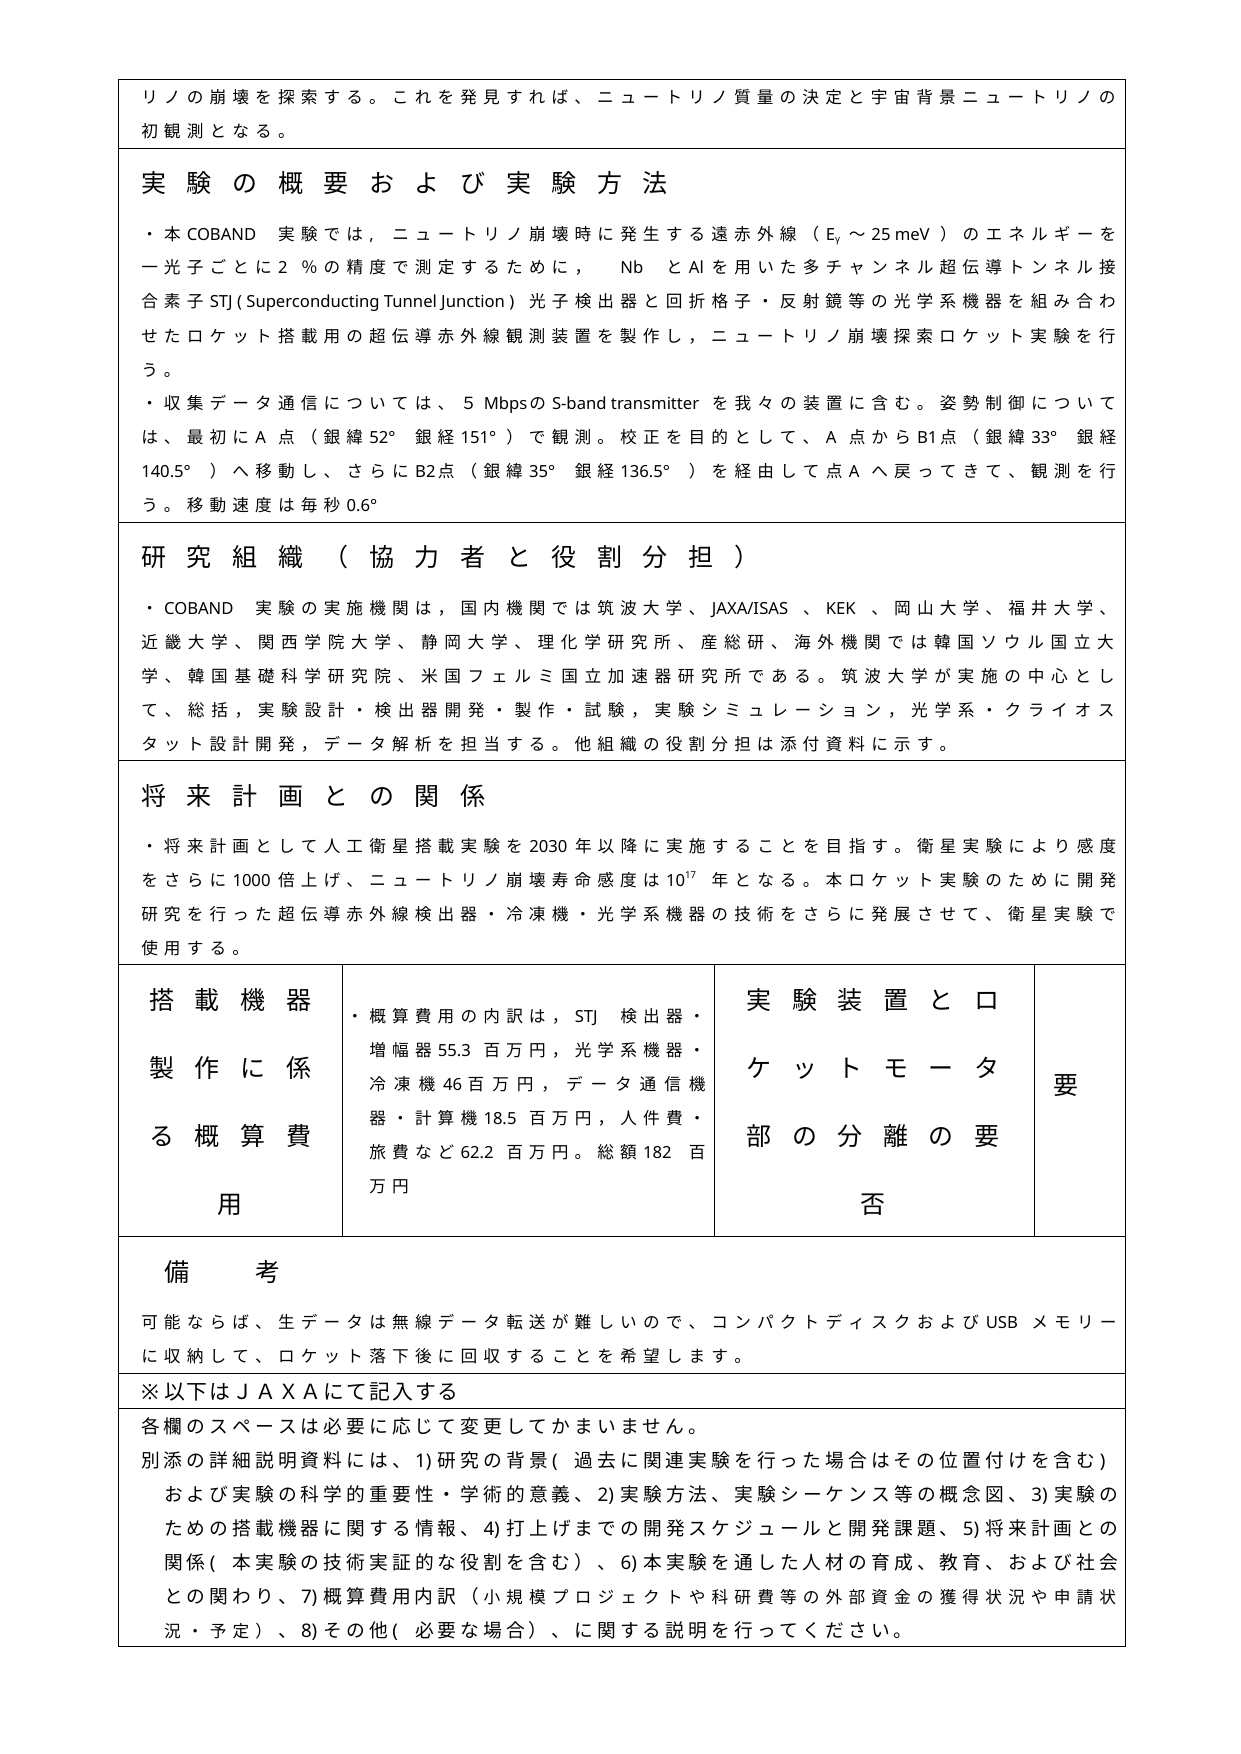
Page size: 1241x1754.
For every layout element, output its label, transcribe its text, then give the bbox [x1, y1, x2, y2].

table_cell 搭載機器製作に係る概算費用 [119, 965, 342, 1236]
table_cell 将来計画との関係 ・将来計画として人工衛星搭載実験を2030年以降に実施することを目指す。衛星実験により感度をさらに1000倍上げ、ニュートリノ崩壊寿命感度は1017年となる。本ロケット実験のために開発研究を行った超伝導赤外線検出器・冷凍機・光学系機器の技術をさらに発展させて、衛星実験で使用する。 [119, 761, 1125, 964]
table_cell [119, 80, 1125, 147]
table_cell ・概算費用の内訳は，STJ検出器・増幅器55.3百万円，光学系機器・冷凍機46百万円，データ通信機器・計算機18.5百万円，人件費・旅費など62.2百万円。総額182百万円 [343, 965, 714, 1236]
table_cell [119, 1409, 1125, 1646]
table_cell 研究組織（協力者と役割分担） ・COBAND実験の実施機関は，国内機関では筑波大学、JAXA/ISAS、KEK、岡山大学、福井大学、近畿大学、関西学院大学、静岡大学、理化学研究所、産総研、海外機関では韓国ソウル国立大学、韓国基礎科学研究院、米国フェルミ国立加速器研究所である。筑波大学が実施の中心として、総括，実験設計・検出器開発・製作・試験，実験シミュレーション，光学系・クライオスタット設計開発，データ解析を担当する。他組織の役割分担は添付資料に示す。 [119, 523, 1125, 760]
table_cell 実験装置とロケットモータ部の分離の要否 [715, 965, 1034, 1236]
table_cell 要 [1035, 965, 1125, 1236]
table_cell ※ 以下はＪＡＸＡにて記入する [119, 1374, 1125, 1407]
table_cell 実験の概要および実験方法 ・本COBAND実験では, ニュートリノ崩壊時に発生する遠赤外線（Eγ～25 meV）のエネルギーを一光子ごとに2％の精度で測定するために， NbとAlを用いた多チャンネル超伝導トンネル接合素子STJ ( Superconducting Tunnel Junction )光子検出器と回折格子・反射鏡等の光学系機器を組み合わせたロケット搭載用の超伝導赤外線観測装置を製作し，ニュートリノ崩壊探索ロケット実験を行う。 ・収集データ通信については、５MbpsのS-band transmitterを我々の装置に含む。姿勢制御については、最初にA点（銀緯52°銀経151°）で観測。校正を目的として、A点からB1点（銀緯33°銀経140.5°）へ移動し、さらにB2点（銀緯35°銀経136.5°）を経由して点Aへ戻ってきて、観測を行う。移動速度は毎秒0.6° [119, 149, 1125, 521]
table_cell 備 考 可能ならば、生データは無線データ転送が難しいので、コンパクトディスクおよびUSBメモリーに収納して、ロケット落下後に回収することを希望します。 [119, 1237, 1125, 1372]
